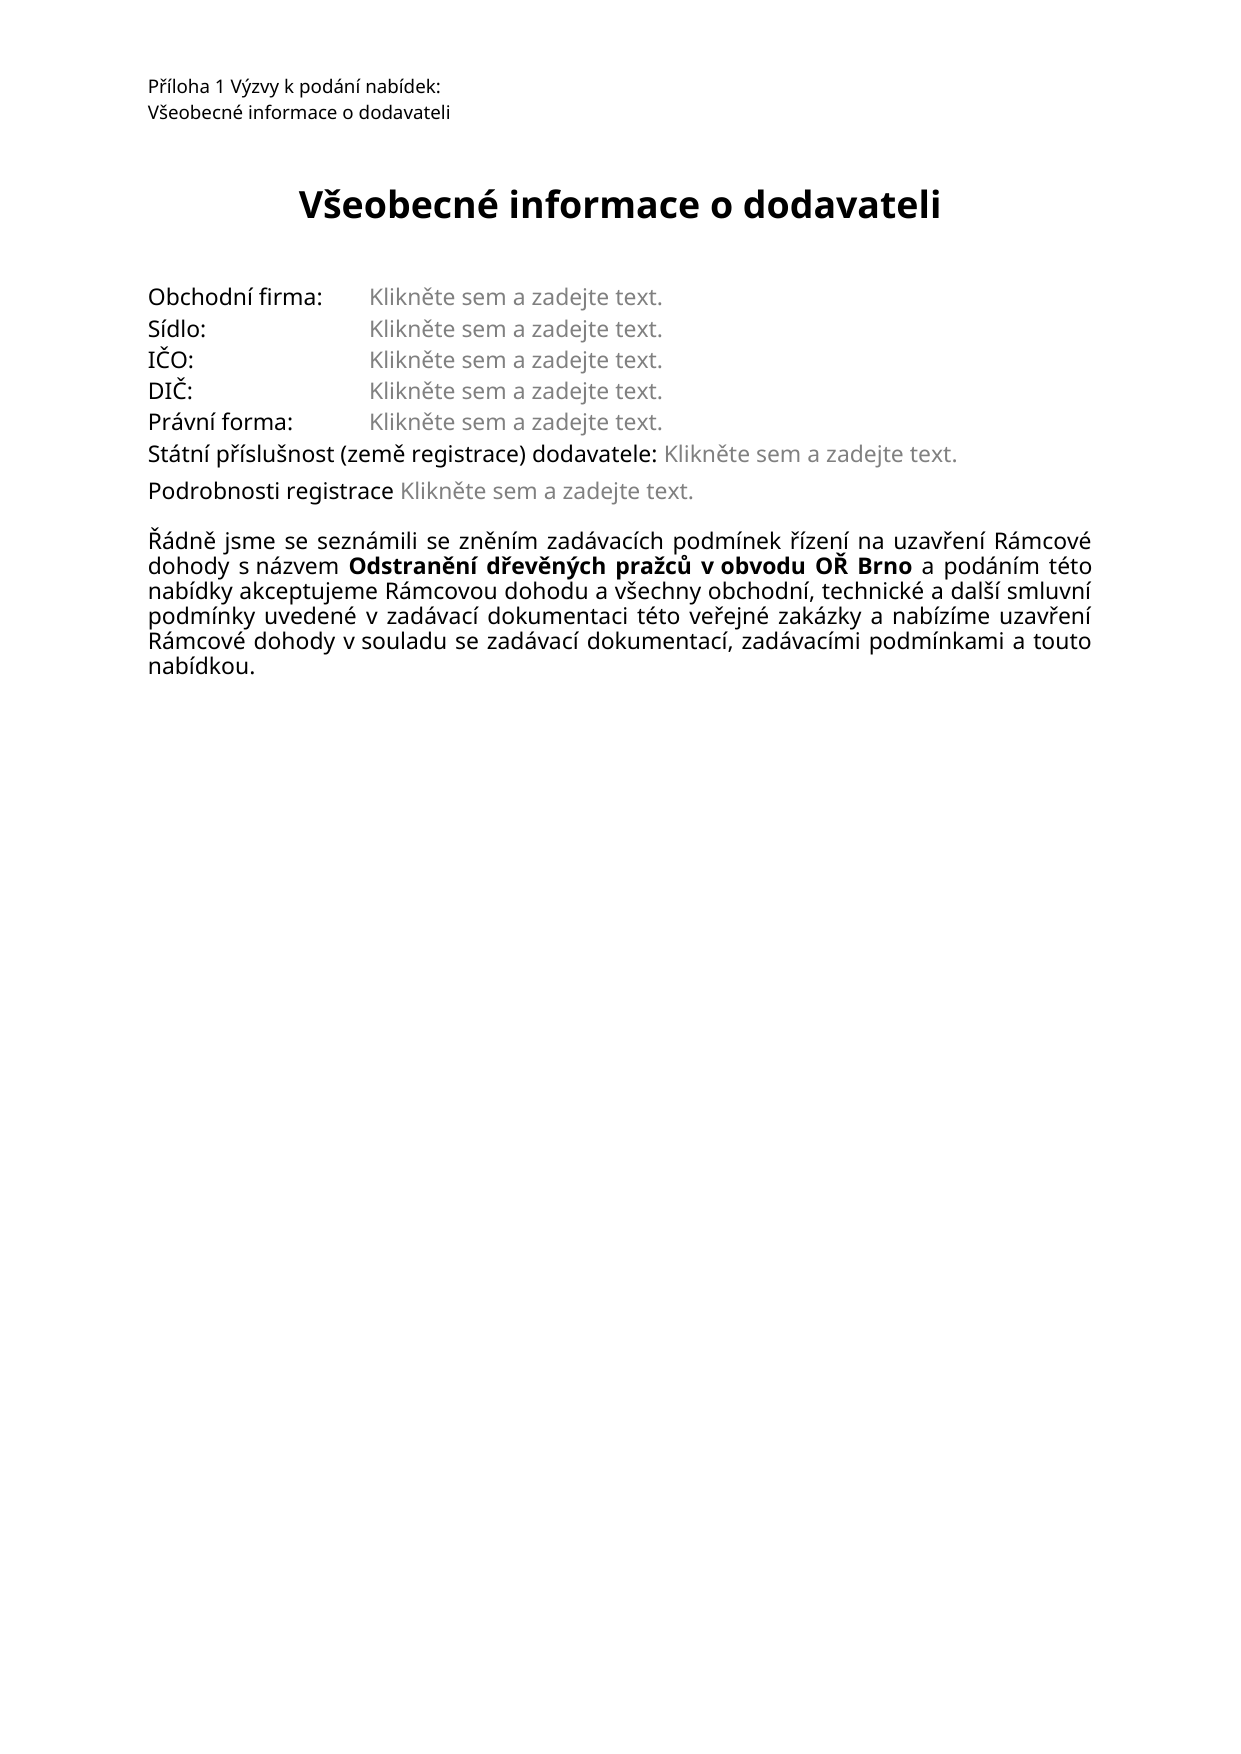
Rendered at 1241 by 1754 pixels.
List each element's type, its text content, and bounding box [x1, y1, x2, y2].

text IČO: [148, 348, 1093, 373]
text Státní příslušnost (země registrace) dodavatele: [148, 442, 1093, 467]
text Sídlo: [148, 317, 1093, 342]
text DIČ: [148, 379, 1093, 404]
text Řádně jsme se seznámili se zněním zadávacích podmínek řízení na uzavření Rámcové dohody s názvem Odstranění dřevěných pražců v obvodu OŘ Brno a podáním této nabídky akceptujeme Rámcovou dohodu a všechny obchodní, technické a další smluvní podmínky uvedené v zadávací dokumentaci této veřejné zakázky a nabízíme uzavření Rámcové dohody v souladu se zadávací dokumentací, zadávacími podmínkami a touto nabídkou. [148, 529, 1093, 679]
title Všeobecné informace o dodavateli [148, 178, 1093, 229]
text Podrobnosti registrace [148, 479, 1093, 504]
text Právní forma: [148, 411, 1093, 436]
text Obchodní firma: [148, 286, 1093, 311]
